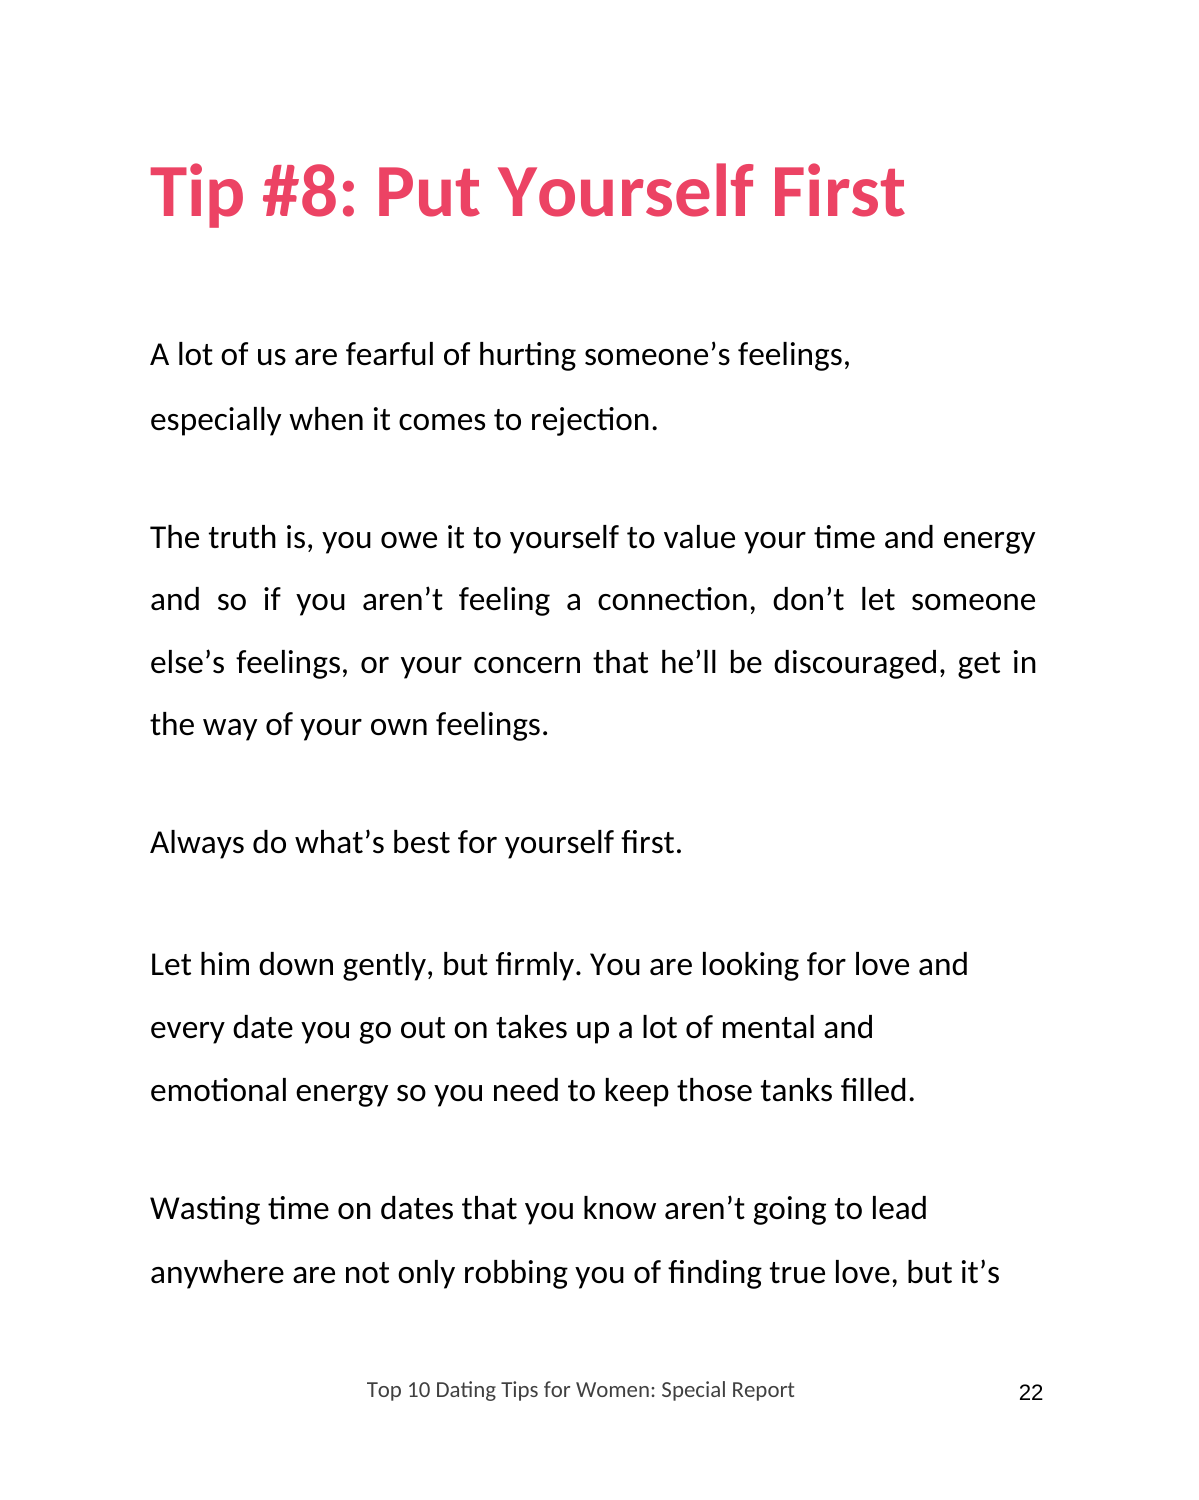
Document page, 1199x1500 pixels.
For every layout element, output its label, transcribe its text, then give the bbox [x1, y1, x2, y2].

text Always do what’s best for yourself first. [150, 821, 1049, 862]
text Let him down gently, but firmly. You are looking for love and every date you go out on takes up a lot of mental and emotional energy so you need to keep those tanks filled. [150, 943, 1020, 1109]
text Top 10 Dating Tips for Women: Special Report 22 [367, 1361, 1049, 1405]
text A lot of us are fearful of hurting someone’s feelings, especially when it comes to rejection. [150, 333, 991, 439]
text Tip #8: Put Yourself First [150, 143, 1049, 235]
text Wasting time on dates that you know aren’t going to lead anywhere are not only robbing you of finding true love, but it’s [150, 1187, 1001, 1292]
text The truth is, you owe it to yourself to value your time and energy and so if you aren’t feeling a connection, don’t let someone else’s feelings, or your concern that he’ll be discouraged, get in the way of your own feelings. [150, 516, 1038, 744]
